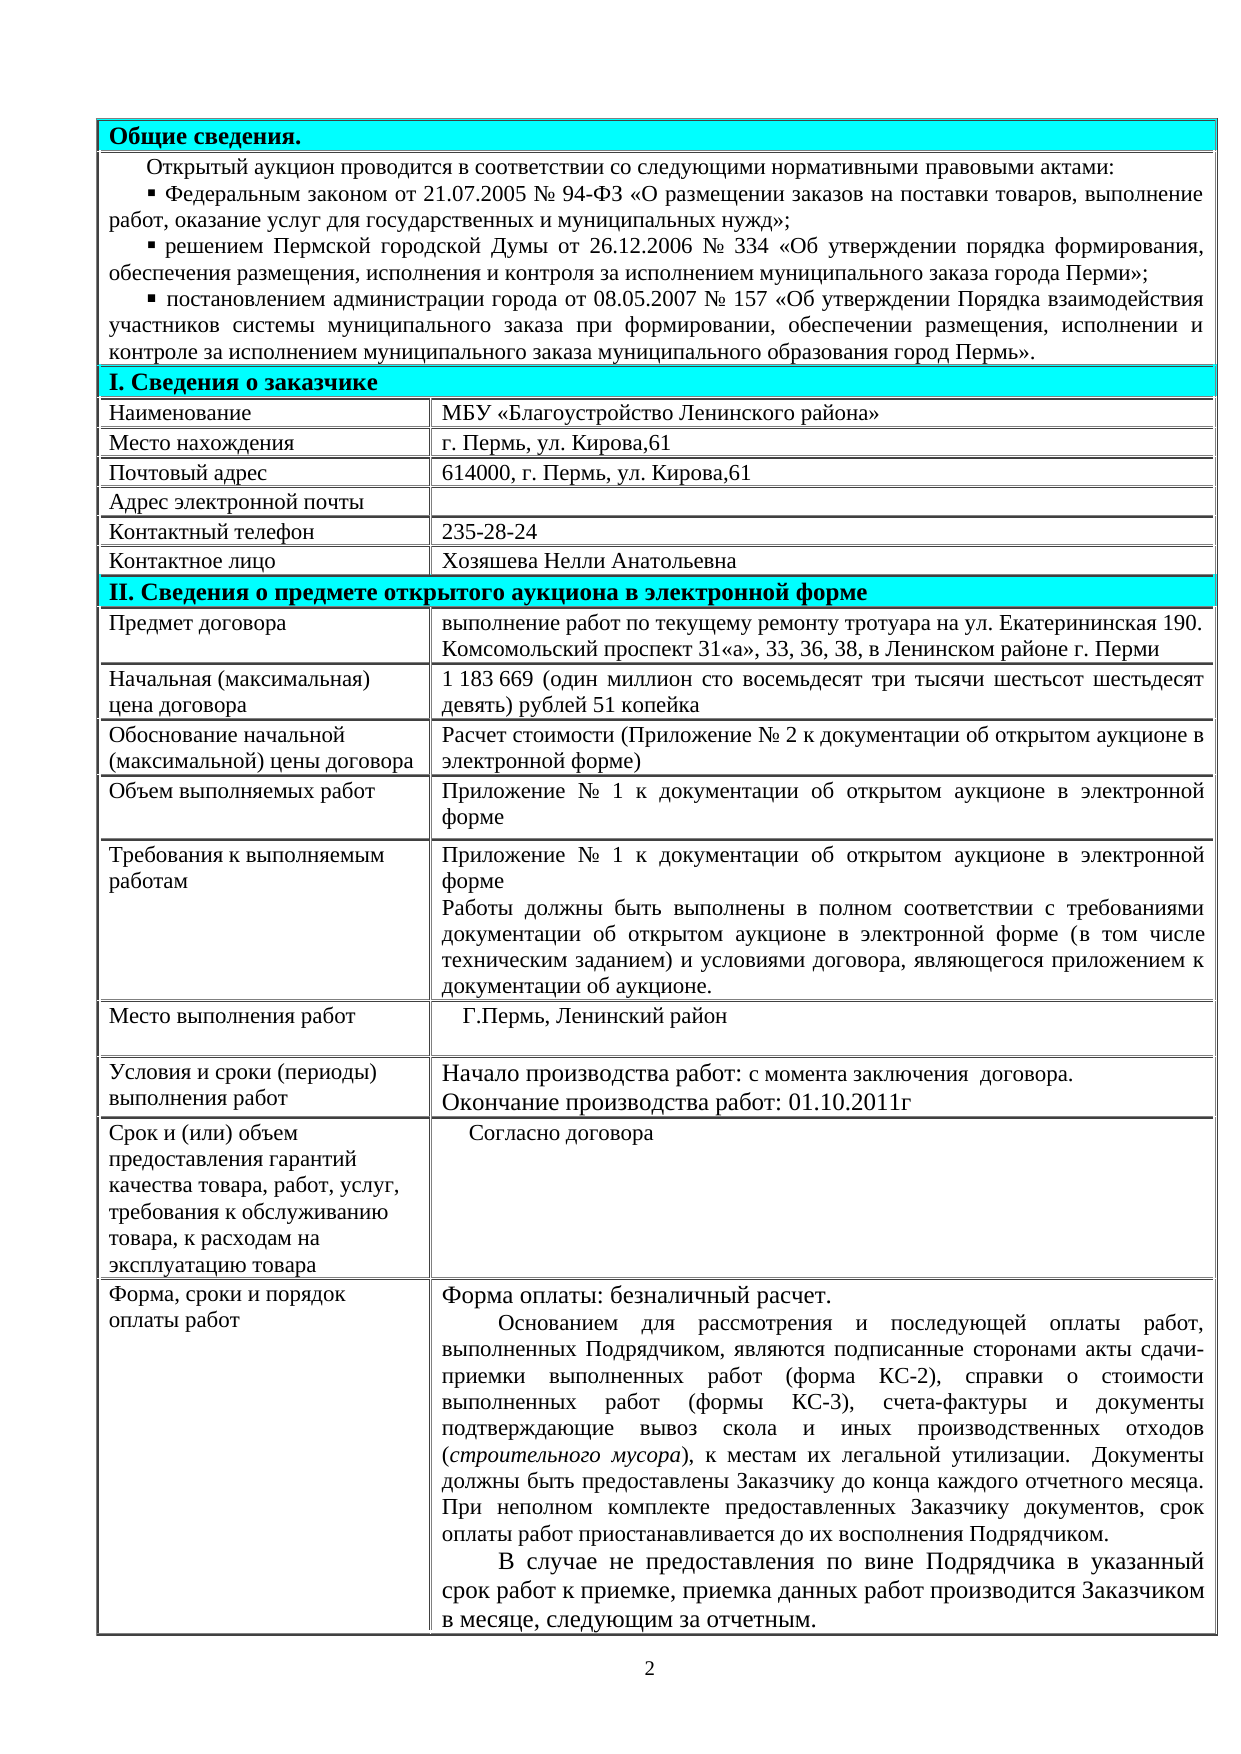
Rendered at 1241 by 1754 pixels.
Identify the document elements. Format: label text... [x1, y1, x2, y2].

table_cell Контактный телефон [97, 515, 429, 544]
table_cell Условия и сроки (периоды) выполнения работ [99, 1055, 429, 1116]
table_cell Обоснование начальной (максимальной) цены договора [97, 718, 429, 773]
table_cell II. Сведения о предмете открытого аукциона в электронной форме [99, 574, 1215, 606]
table_cell Сведения о заказчике [99, 364, 1215, 396]
table_cell 235-28-24 [432, 515, 1217, 544]
table_cell Начало производства работ: с момента заключения договора. Окончание производства работ: 01.10.2011г [432, 1055, 1215, 1116]
table_cell Наименование [99, 396, 429, 426]
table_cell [430, 1277, 1215, 1632]
table_cell Объем выполняемых работ [97, 774, 429, 838]
table_cell Место нахождения [99, 426, 429, 455]
table_cell Приложение № 1 к документации об открытом аукционе в электронной форме Работы должны быть выполнены в полном соответствии с требованиями документации об открытом аукционе в электронной форме (в том числе техническим заданием) и условиями договора, являющегося приложением к документации об аукционе. [432, 838, 1215, 999]
table_cell Приложение № 1 к документации об открытом аукционе в электронной форме [432, 774, 1217, 838]
table_cell МБУ «Благоустройство Ленинского района» [432, 396, 1215, 426]
table_cell 614000, г. Пермь, ул. Кирова,61 [430, 455, 1217, 485]
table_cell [99, 1277, 430, 1632]
table_cell Согласно договора [432, 1116, 1217, 1277]
table_cell Срок и (или) объем предоставления гарантий качества товара, работ, услуг, требования к обслуживанию товара, к расходам на эксплуатацию товара [97, 1116, 429, 1277]
table_cell Открытый аукцион проводится в соответствии со следующими нормативными правовыми актами: Федеральным законом от 21.07.2005 № 94-ФЗ «О размещении заказов на поставки товаров, выполнение работ, оказание услуг для государственных и муниципальных нужд»; решением Пермской городской Думы от 26.12.2006 № 334 «Об утверждении порядка формирования, обеспечения размещения, исполнения и контроля за исполнением муниципального заказа города Перми»; постановлением администрации города от 08.05.2007 № 157 «Об утверждении Порядка взаимодействия участников системы муниципального заказа при формировании, обеспечении размещения, исполнении и контроле за исполнением муниципального заказа муниципального образования город Пермь». [99, 150, 1215, 364]
table_cell выполнение работ по текущему ремонту тротуара на ул. Екатерининская 190. Комсомольский проспект 31«а», 33, 36, 38, в Ленинском районе г. Перми [432, 606, 1217, 662]
table_cell Предмет договора [97, 606, 429, 662]
table_cell Контактное лицо [99, 544, 429, 574]
table_cell Место выполнения работ [99, 999, 429, 1055]
table_cell Почтовый адрес [97, 455, 430, 485]
table_cell Адрес электронной почты [99, 485, 429, 514]
table_cell 1 183 669 (один миллион сто восемьдесят три тысячи шестьсот шестьдесят девять) рублей 51 копейка [432, 662, 1215, 717]
table_cell г. Пермь, ул. Кирова,61 [432, 426, 1215, 455]
table_cell Расчет стоимости (Приложение № 2 к документации об открытом аукционе в электронной форме) [432, 718, 1217, 773]
table_cell [432, 485, 1215, 514]
table_cell Начальная (максимальная) цена договора [99, 662, 429, 717]
table_cell Требования к выполняемым работам [99, 838, 429, 999]
table_cell Г.Пермь, Ленинский район [432, 999, 1215, 1055]
table_cell Хозяшева Нелли Анатольевна [432, 544, 1215, 574]
table_header Общие сведения. [99, 121, 1215, 150]
